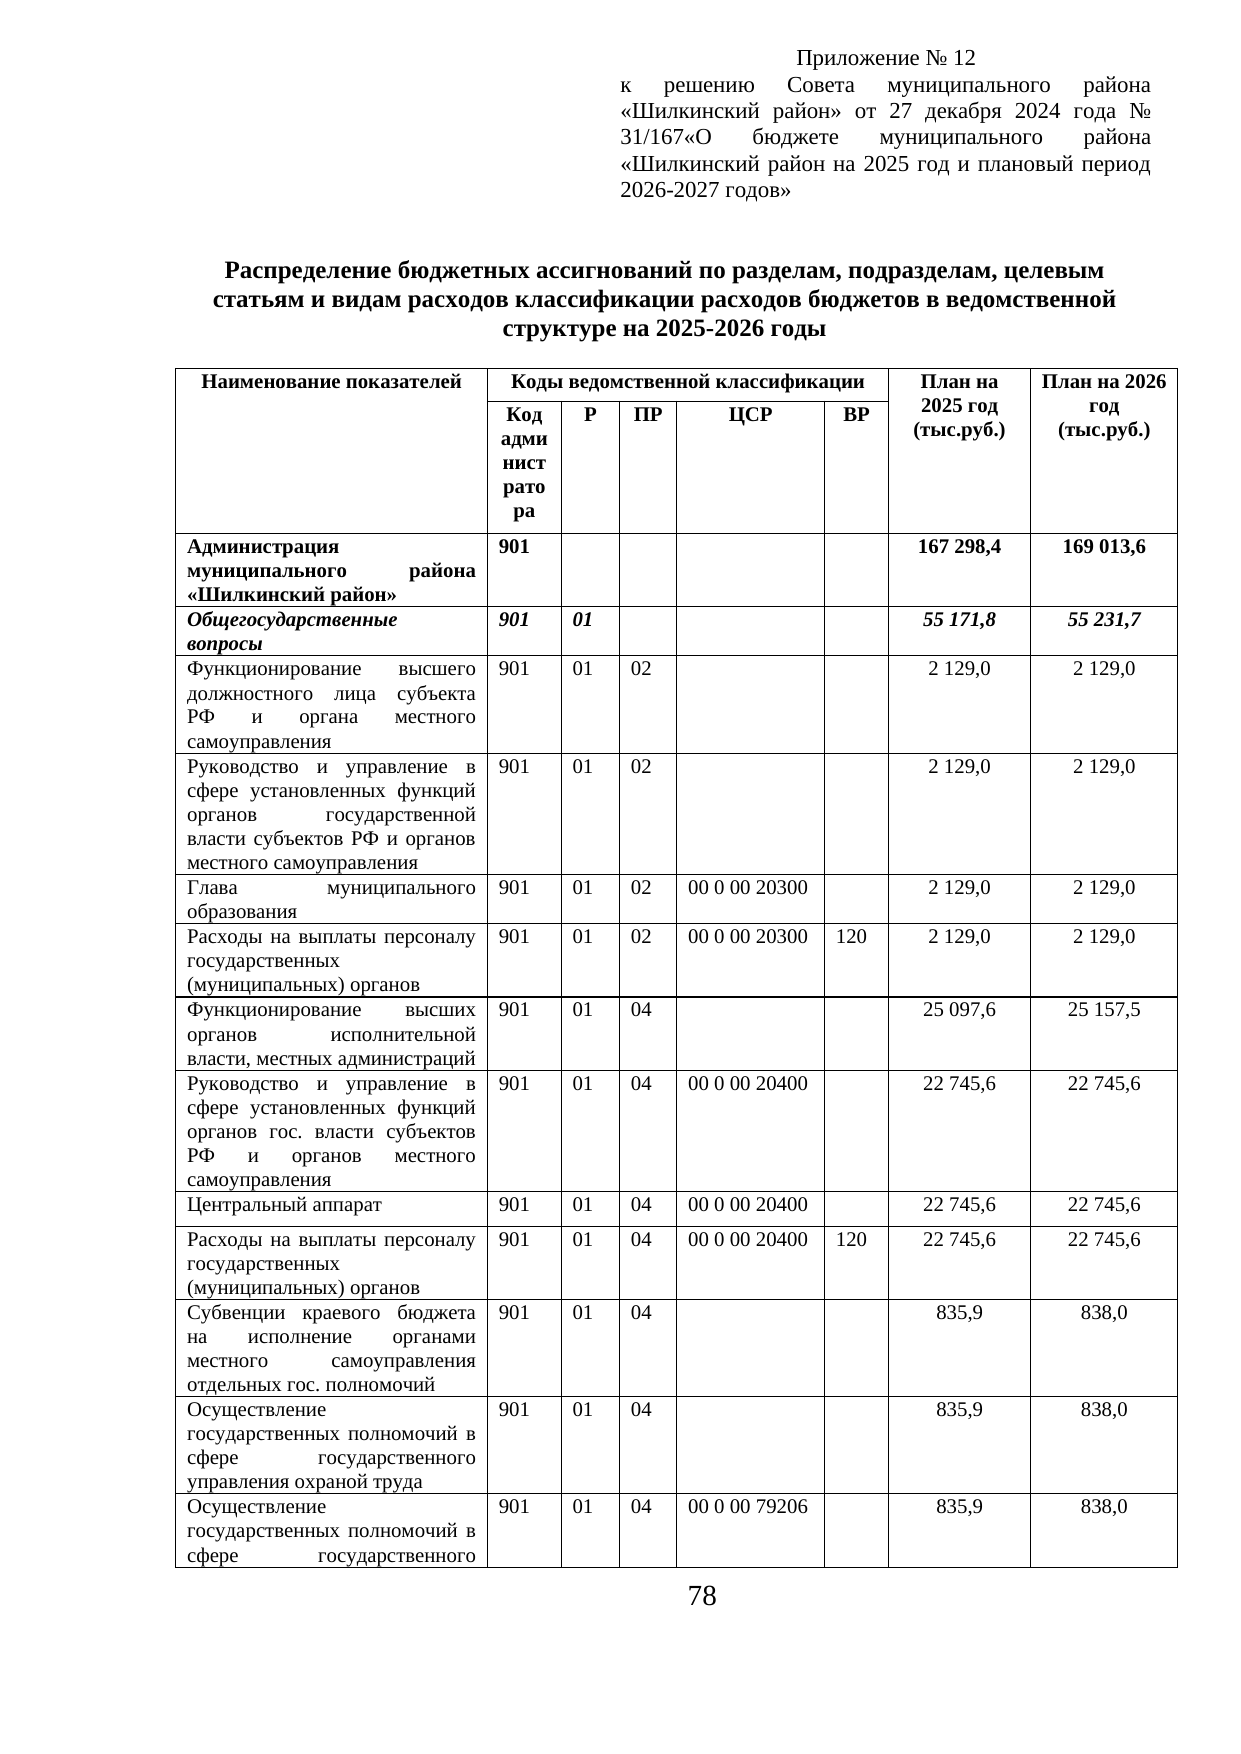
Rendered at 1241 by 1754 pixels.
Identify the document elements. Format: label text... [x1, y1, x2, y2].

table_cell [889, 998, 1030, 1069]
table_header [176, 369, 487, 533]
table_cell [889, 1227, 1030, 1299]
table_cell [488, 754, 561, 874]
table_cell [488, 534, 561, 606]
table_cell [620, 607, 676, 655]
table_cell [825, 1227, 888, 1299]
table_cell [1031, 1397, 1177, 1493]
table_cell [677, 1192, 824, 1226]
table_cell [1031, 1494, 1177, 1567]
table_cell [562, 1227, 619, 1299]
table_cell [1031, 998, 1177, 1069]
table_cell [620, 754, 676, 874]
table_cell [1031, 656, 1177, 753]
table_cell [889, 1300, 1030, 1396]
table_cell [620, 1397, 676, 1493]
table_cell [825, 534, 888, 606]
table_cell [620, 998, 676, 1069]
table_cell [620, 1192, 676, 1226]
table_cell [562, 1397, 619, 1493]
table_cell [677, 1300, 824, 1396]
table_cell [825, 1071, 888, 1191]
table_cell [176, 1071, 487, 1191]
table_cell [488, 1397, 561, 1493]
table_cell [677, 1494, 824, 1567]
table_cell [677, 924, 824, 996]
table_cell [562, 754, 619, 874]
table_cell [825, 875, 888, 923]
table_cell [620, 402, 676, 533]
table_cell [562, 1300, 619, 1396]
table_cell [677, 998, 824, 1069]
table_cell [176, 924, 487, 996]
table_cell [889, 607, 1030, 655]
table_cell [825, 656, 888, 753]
text Распределение бюджетных ассигнований по разделам, подразделам, целевым статьям и видам расходов классификации расходов бюджетов в ведомственной структуре на 2025-2026 годы [177, 255, 1152, 341]
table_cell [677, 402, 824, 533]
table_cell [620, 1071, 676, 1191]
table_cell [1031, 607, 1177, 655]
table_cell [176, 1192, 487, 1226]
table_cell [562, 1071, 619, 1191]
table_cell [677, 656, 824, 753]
text к решению Совета муниципального района «Шилкинский район» от 27 декабря 2024 года № 31/167«О бюджете муниципального района «Шилкинский район на 2025 год и плановый период 2026-2027 годов» [620, 71, 1152, 202]
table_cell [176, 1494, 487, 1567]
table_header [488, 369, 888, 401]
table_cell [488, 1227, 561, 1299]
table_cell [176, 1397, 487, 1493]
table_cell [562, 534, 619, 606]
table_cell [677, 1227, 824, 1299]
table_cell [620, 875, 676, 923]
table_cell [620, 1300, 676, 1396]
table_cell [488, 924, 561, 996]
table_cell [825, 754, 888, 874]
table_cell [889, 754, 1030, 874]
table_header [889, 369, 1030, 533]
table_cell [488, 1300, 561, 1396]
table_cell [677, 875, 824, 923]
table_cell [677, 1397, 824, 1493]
text Приложение № 12 [620, 44, 1152, 71]
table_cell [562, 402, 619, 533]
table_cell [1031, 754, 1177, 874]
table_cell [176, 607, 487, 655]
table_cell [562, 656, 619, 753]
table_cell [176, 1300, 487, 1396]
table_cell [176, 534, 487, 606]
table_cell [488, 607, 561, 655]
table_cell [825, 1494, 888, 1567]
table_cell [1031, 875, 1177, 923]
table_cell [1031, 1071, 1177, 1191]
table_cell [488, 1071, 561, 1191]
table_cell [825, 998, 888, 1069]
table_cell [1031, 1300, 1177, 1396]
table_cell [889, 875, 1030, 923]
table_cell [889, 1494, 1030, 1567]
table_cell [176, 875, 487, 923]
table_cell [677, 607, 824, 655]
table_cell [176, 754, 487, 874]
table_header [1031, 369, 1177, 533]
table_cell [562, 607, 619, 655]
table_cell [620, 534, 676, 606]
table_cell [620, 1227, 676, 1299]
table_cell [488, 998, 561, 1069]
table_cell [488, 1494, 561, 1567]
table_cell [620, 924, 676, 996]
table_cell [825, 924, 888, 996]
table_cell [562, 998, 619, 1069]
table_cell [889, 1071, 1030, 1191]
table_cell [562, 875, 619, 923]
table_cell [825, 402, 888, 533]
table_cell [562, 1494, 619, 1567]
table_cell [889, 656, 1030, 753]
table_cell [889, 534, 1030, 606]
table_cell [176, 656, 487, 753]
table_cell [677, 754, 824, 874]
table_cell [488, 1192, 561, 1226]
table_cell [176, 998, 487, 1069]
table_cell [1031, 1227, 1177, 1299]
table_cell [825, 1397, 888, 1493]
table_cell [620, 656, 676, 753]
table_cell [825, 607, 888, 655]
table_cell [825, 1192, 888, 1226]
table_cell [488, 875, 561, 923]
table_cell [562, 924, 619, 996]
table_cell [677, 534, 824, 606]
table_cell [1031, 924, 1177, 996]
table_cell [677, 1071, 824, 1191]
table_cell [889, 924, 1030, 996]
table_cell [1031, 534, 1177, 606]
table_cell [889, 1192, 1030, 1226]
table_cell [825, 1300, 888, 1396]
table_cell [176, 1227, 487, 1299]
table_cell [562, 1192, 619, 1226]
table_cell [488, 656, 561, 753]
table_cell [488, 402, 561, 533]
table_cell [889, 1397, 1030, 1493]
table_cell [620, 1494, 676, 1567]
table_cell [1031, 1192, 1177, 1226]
